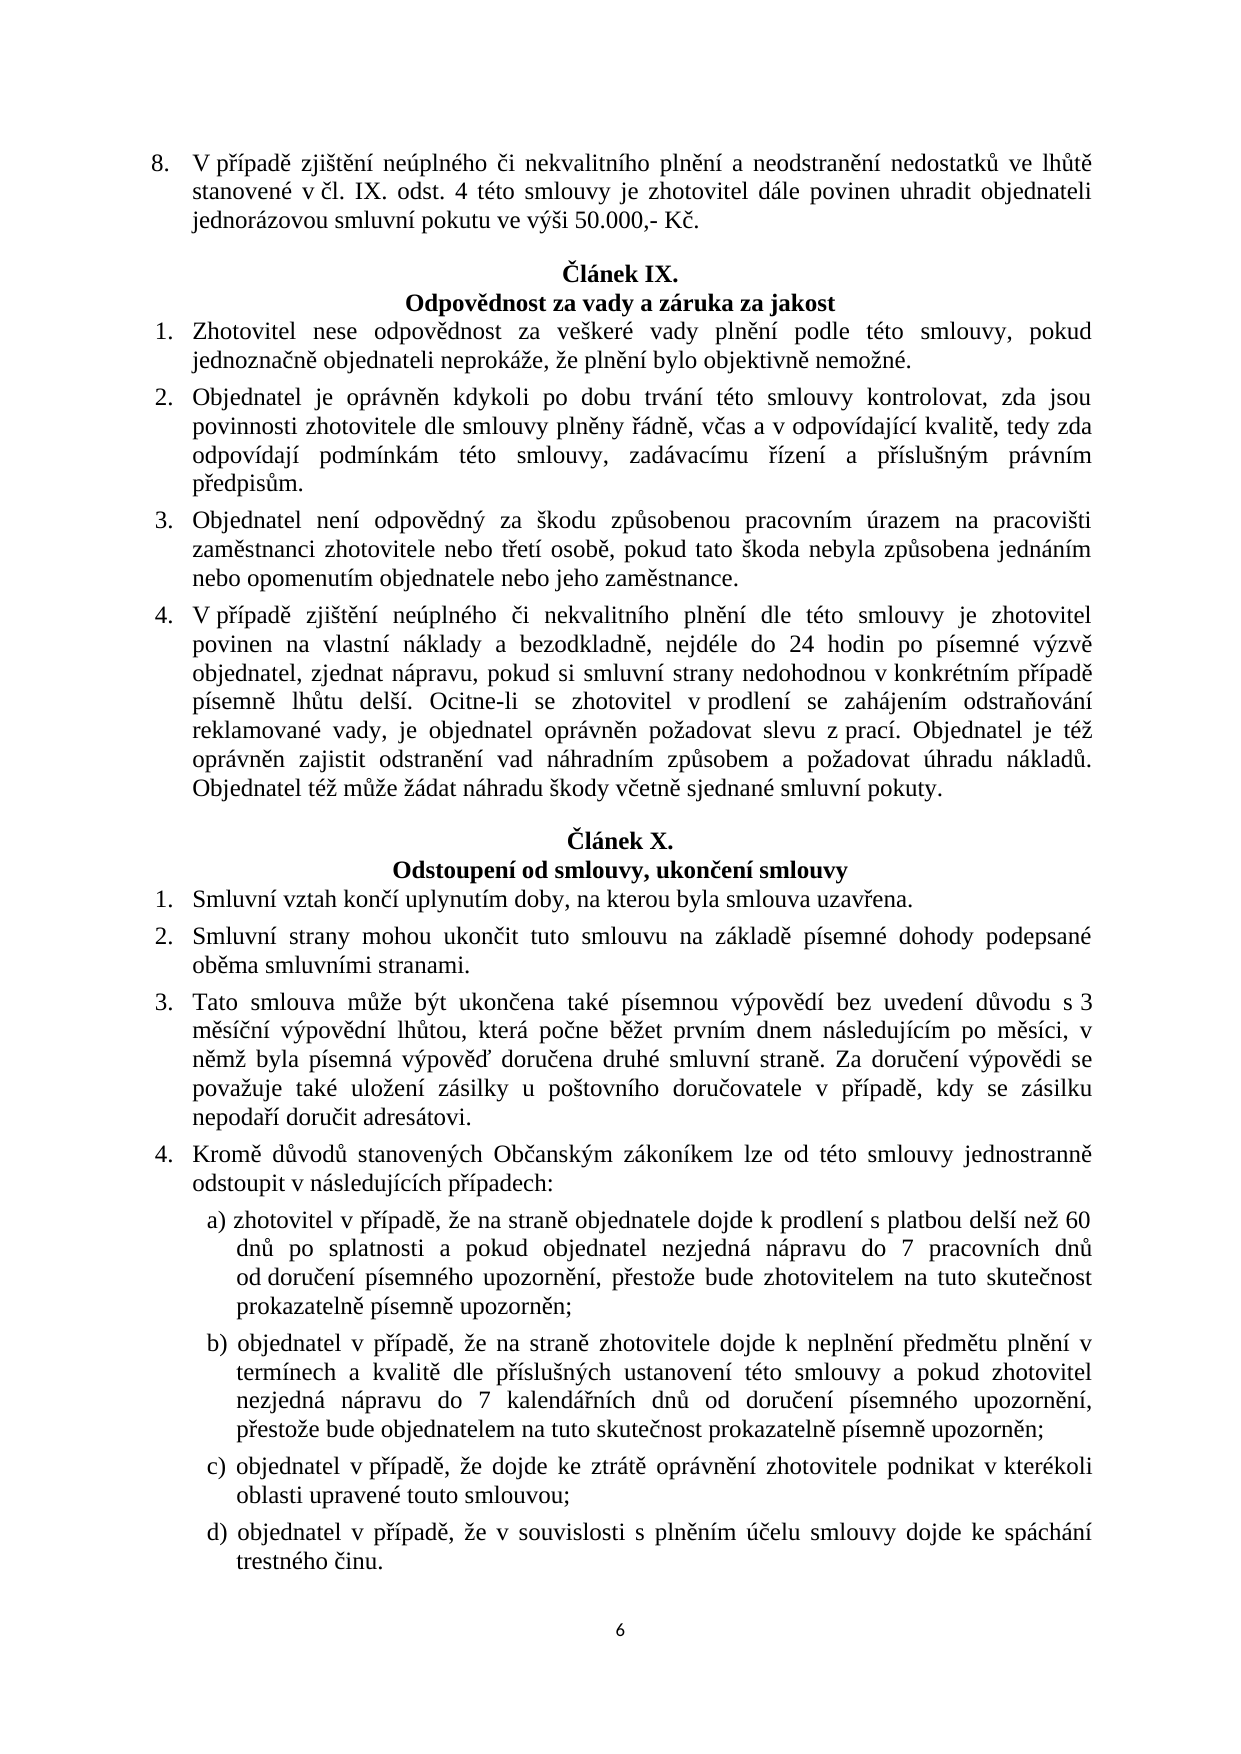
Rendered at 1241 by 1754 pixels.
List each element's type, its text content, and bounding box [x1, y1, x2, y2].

list Zhotovitel nese odpovědnost za veškeré vady plnění podle této smlouvy, pokud jednoznačně objednateli neprokáže, že plnění bylo objektivně nemožné. [154, 316, 1093, 374]
list V případě zjištění neúplného či nekvalitního plnění dle této smlouvy je zhotovitel povinen na vlastní náklady a bezodkladně, nejdéle do 24 hodin po písemné výzvě objednatel, zjednat nápravu, pokud si smluvní strany nedohodnou v konkrétním případě písemně lhůtu delší. Ocitne-li se zhotovitel v prodlení se zahájením odstraňování reklamované vady, je objednatel oprávněn požadovat slevu z prací. Objednatel je též oprávněn zajistit odstranění vad náhradním způsobem a požadovat úhradu nákladů. Objednatel též může žádat náhradu škody včetně sjednané smluvní pokuty. [154, 600, 1093, 801]
text Článek X. [148, 826, 1093, 855]
text b) objednatel v případě, že na straně zhotovitele dojde k neplnění předmětu plnění v termínech a kvalitě dle příslušných ustanovení této smlouvy a pokud zhotovitel nezjedná nápravu do 7 kalendářních dnů od doručení písemného upozornění, přestože bude objednatelem na tuto skutečnost prokazatelně písemně upozorněn; [207, 1328, 1093, 1443]
list V případě zjištění neúplného či nekvalitního plnění a neodstranění nedostatků ve lhůtě stanovené v čl. IX. odst. 4 této smlouvy je zhotovitel dále povinen uhradit objednateli jednorázovou smluvní pokutu ve výši 50.000,- Kč. [151, 148, 1093, 234]
text Článek IX. [148, 259, 1093, 288]
text d) objednatel v případě, že v souvislosti s plněním účelu smlouvy dojde ke spáchání trestného činu. [207, 1517, 1093, 1575]
list Smluvní strany mohou ukončit tuto smlouvu na základě písemné dohody podepsané oběma smluvními stranami. [154, 921, 1093, 978]
text a) zhotovitel v případě, že na straně objednatele dojde k prodlení s platbou delší než 60 dnů po splatnosti a pokud objednatel nezjedná nápravu do 7 pracovních dnů od doručení písemného upozornění, přestože bude zhotovitelem na tuto skutečnost prokazatelně písemně upozorněn; [207, 1205, 1093, 1320]
text Odstoupení od smlouvy, ukončení smlouvy [148, 855, 1093, 884]
list Objednatel není odpovědný za škodu způsobenou pracovním úrazem na pracovišti zaměstnanci zhotovitele nebo třetí osobě, pokud tato škoda nebyla způsobena jednáním nebo opomenutím objednatele nebo jeho zaměstnance. [154, 506, 1093, 592]
list Objednatel je oprávněn kdykoli po dobu trvání této smlouvy kontrolovat, zda jsou povinnosti zhotovitele dle smlouvy plněny řádně, včas a v odpovídající kvalitě, tedy zda odpovídají podmínkám této smlouvy, zadávacímu řízení a příslušným právním předpisům. [154, 382, 1093, 497]
text Odpovědnost za vady a záruka za jakost [148, 288, 1093, 316]
list Tato smlouva může být ukončena také písemnou výpovědí bez uvedení důvodu s 3 měsíční výpovědní lhůtou, která počne běžet prvním dnem následujícím po měsíci, v němž byla písemná výpověď doručena druhé smluvní straně. Za doručení výpovědi se považuje také uložení zásilky u poštovního doručovatele v případě, kdy se zásilku nepodaří doručit adresátovi. [154, 987, 1093, 1131]
text c) objednatel v případě, že dojde ke ztrátě oprávnění zhotovitele podnikat v kterékoli oblasti upravené touto smlouvou; [207, 1451, 1093, 1509]
list Smluvní vztah končí uplynutím doby, na kterou byla smlouva uzavřena. [154, 884, 1093, 913]
list Kromě důvodů stanovených Občanským zákoníkem lze od této smlouvy jednostranně odstoupit v následujících případech: [154, 1139, 1093, 1196]
